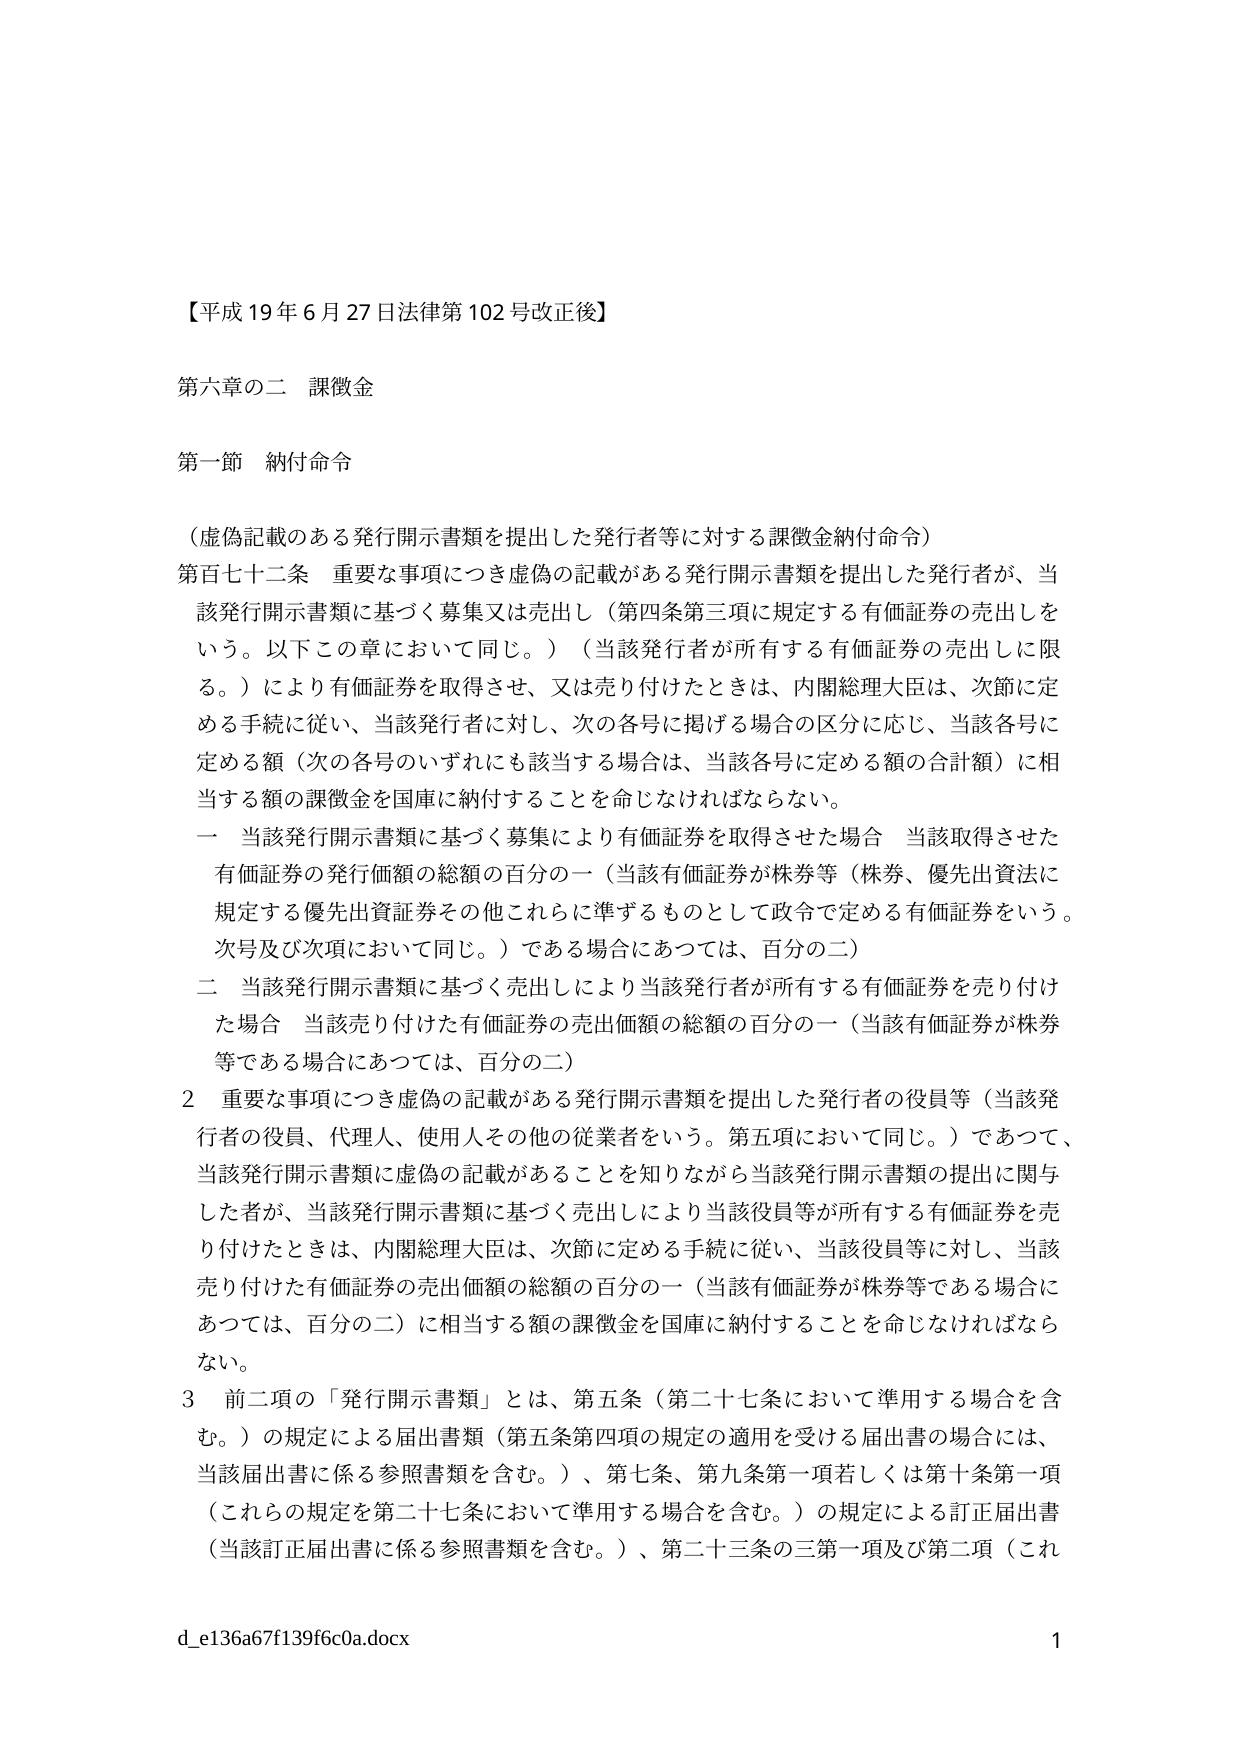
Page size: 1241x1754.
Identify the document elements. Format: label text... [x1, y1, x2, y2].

text 第六章の二 課徴金 [177, 367, 1063, 404]
text 一 当該発行開示書類に基づく募集により有価証券を取得させた場合 当該取得させた有価証券の発行価額の総額の百分の一（当該有価証券が株券等（株券、優先出資法に規定する優先出資証券その他これらに準ずるものとして政令で定める有価証券をいう。次号及び次項において同じ。）である場合にあつては、百分の二） [196, 817, 1063, 967]
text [177, 1379, 1063, 1567]
text 二 当該発行開示書類に基づく売出しにより当該発行者が所有する有価証券を売り付けた場合 当該売り付けた有価証券の売出価額の総額の百分の一（当該有価証券が株券等である場合にあつては、百分の二） [196, 967, 1063, 1079]
text （虚偽記載のある発行開示書類を提出した発行者等に対する課徴金納付命令） [177, 517, 1063, 554]
text 第百七十二条 重要な事項につき虚偽の記載がある発行開示書類を提出した発行者が、当該発行開示書類に基づく募集又は売出し（第四条第三項に規定する有価証券の売出しをいう。以下この章において同じ。）（当該発行者が所有する有価証券の売出しに限る。）により有価証券を取得させ、又は売り付けたときは、内閣総理大臣は、次節に定める手続に従い、当該発行者に対し、次の各号に掲げる場合の区分に応じ、当該各号に定める額（次の各号のいずれにも該当する場合は、当該各号に定める額の合計額）に相当する額の課徴金を国庫に納付することを命じなければならない。 [177, 554, 1063, 817]
text 【平成19年6月27日法律第102号改正後】 [177, 292, 1063, 329]
text 第一節 納付命令 [177, 442, 1063, 479]
text ２ 重要な事項につき虚偽の記載がある発行開示書類を提出した発行者の役員等（当該発行者の役員、代理人、使用人その他の従業者をいう。第五項において同じ。）であつて、当該発行開示書類に虚偽の記載があることを知りながら当該発行開示書類の提出に関与した者が、当該発行開示書類に基づく売出しにより当該役員等が所有する有価証券を売り付けたときは、内閣総理大臣は、次節に定める手続に従い、当該役員等に対し、当該売り付けた有価証券の売出価額の総額の百分の一（当該有価証券が株券等である場合にあつては、百分の二）に相当する額の課徴金を国庫に納付することを命じなければならない。 [177, 1079, 1063, 1379]
